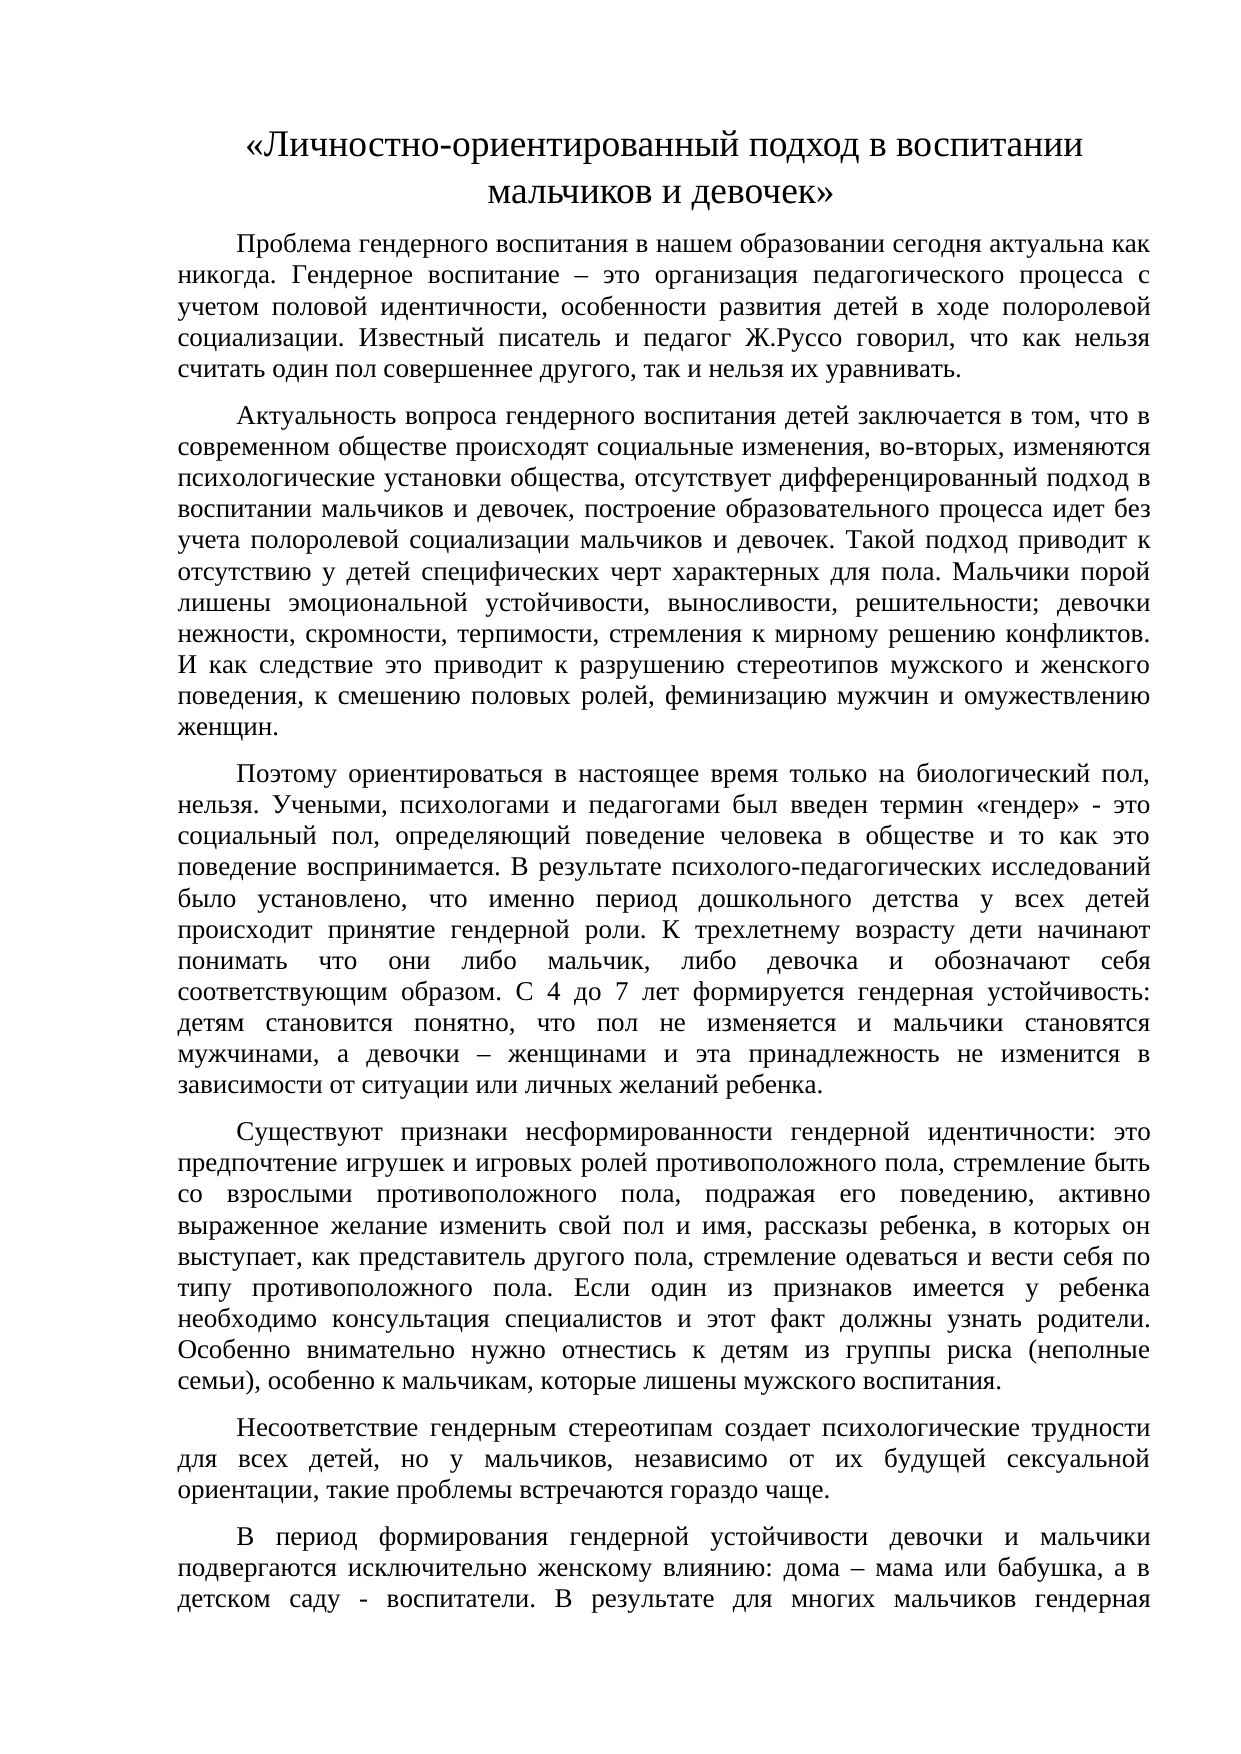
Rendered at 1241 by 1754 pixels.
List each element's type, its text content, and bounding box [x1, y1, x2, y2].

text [177, 1520, 1152, 1614]
text Актуальность вопроса гендерного воспитания детей заключается в том, что в современном обществе происходят социальные изменения, во-вторых, изменяются психологические установки общества, отсутствует дифференцированный подход в воспитании мальчиков и девочек, построение образовательного процесса идет без учета полоролевой социализации мальчиков и девочек. Такой подход приводит к отсутствию у детей специфических черт характерных для пола. Мальчики порой лишены эмоциональной устойчивости, выносливости, решительности; девочки нежности, скромности, терпимости, стремления к мирному решению конфликтов. И как следствие это приводит к разрушению стереотипов мужского и женского поведения, к смешению половых ролей, феминизацию мужчин и омужествлению женщин. [177, 399, 1152, 741]
text «Личностно-ориентированный подход в воспитании мальчиков и девочек» [177, 118, 1152, 212]
text Существуют признаки несформированности гендерной идентичности: это предпочтение игрушек и игровых ролей противоположного пола, стремление быть со взрослыми противоположного пола, подражая его поведению, активно выраженное желание изменить свой пол и имя, рассказы ребенка, в которых он выступает, как представитель другого пола, стремление одеваться и вести себя по типу противоположного пола. Если один из признаков имеется у ребенка необходимо консультация специалистов и этот факт должны узнать родители. Особенно внимательно нужно отнестись к детям из группы риска (неполные семьи), особенно к мальчикам, которые лишены мужского воспитания. [177, 1115, 1152, 1396]
text Проблема гендерного воспитания в нашем образовании сегодня актуальна как никогда. Гендерное воспитание – это организация педагогического процесса с учетом половой идентичности, особенности развития детей в ходе полоролевой социализации. Известный писатель и педагог Ж.Руссо говорил, что как нельзя считать один пол совершеннее другого, так и нельзя их уравнивать. [177, 227, 1152, 383]
text Поэтому ориентироваться в настоящее время только на биологический пол, нельзя. Учеными, психологами и педагогами был введен термин «гендер» - это социальный пол, определяющий поведение человека в обществе и то как это поведение воспринимается. В результате психолого-педагогических исследований было установлено, что именно период дошкольного детства у всех детей происходит принятие гендерной роли. К трехлетнему возрасту дети начинают понимать что они либо мальчик, либо девочка и обозначают себя соответствующим образом. С 4 до 7 лет формируется гендерная устойчивость: детям становится понятно, что пол не изменяется и мальчики становятся мужчинами, а девочки – женщинами и эта принадлежность не изменится в зависимости от ситуации или личных желаний ребенка. [177, 757, 1152, 1100]
text Несоответствие гендерным стереотипам создает психологические трудности для всех детей, но у мальчиков, независимо от их будущей сексуальной ориентации, такие проблемы встречаются гораздо чаще. [177, 1411, 1152, 1505]
